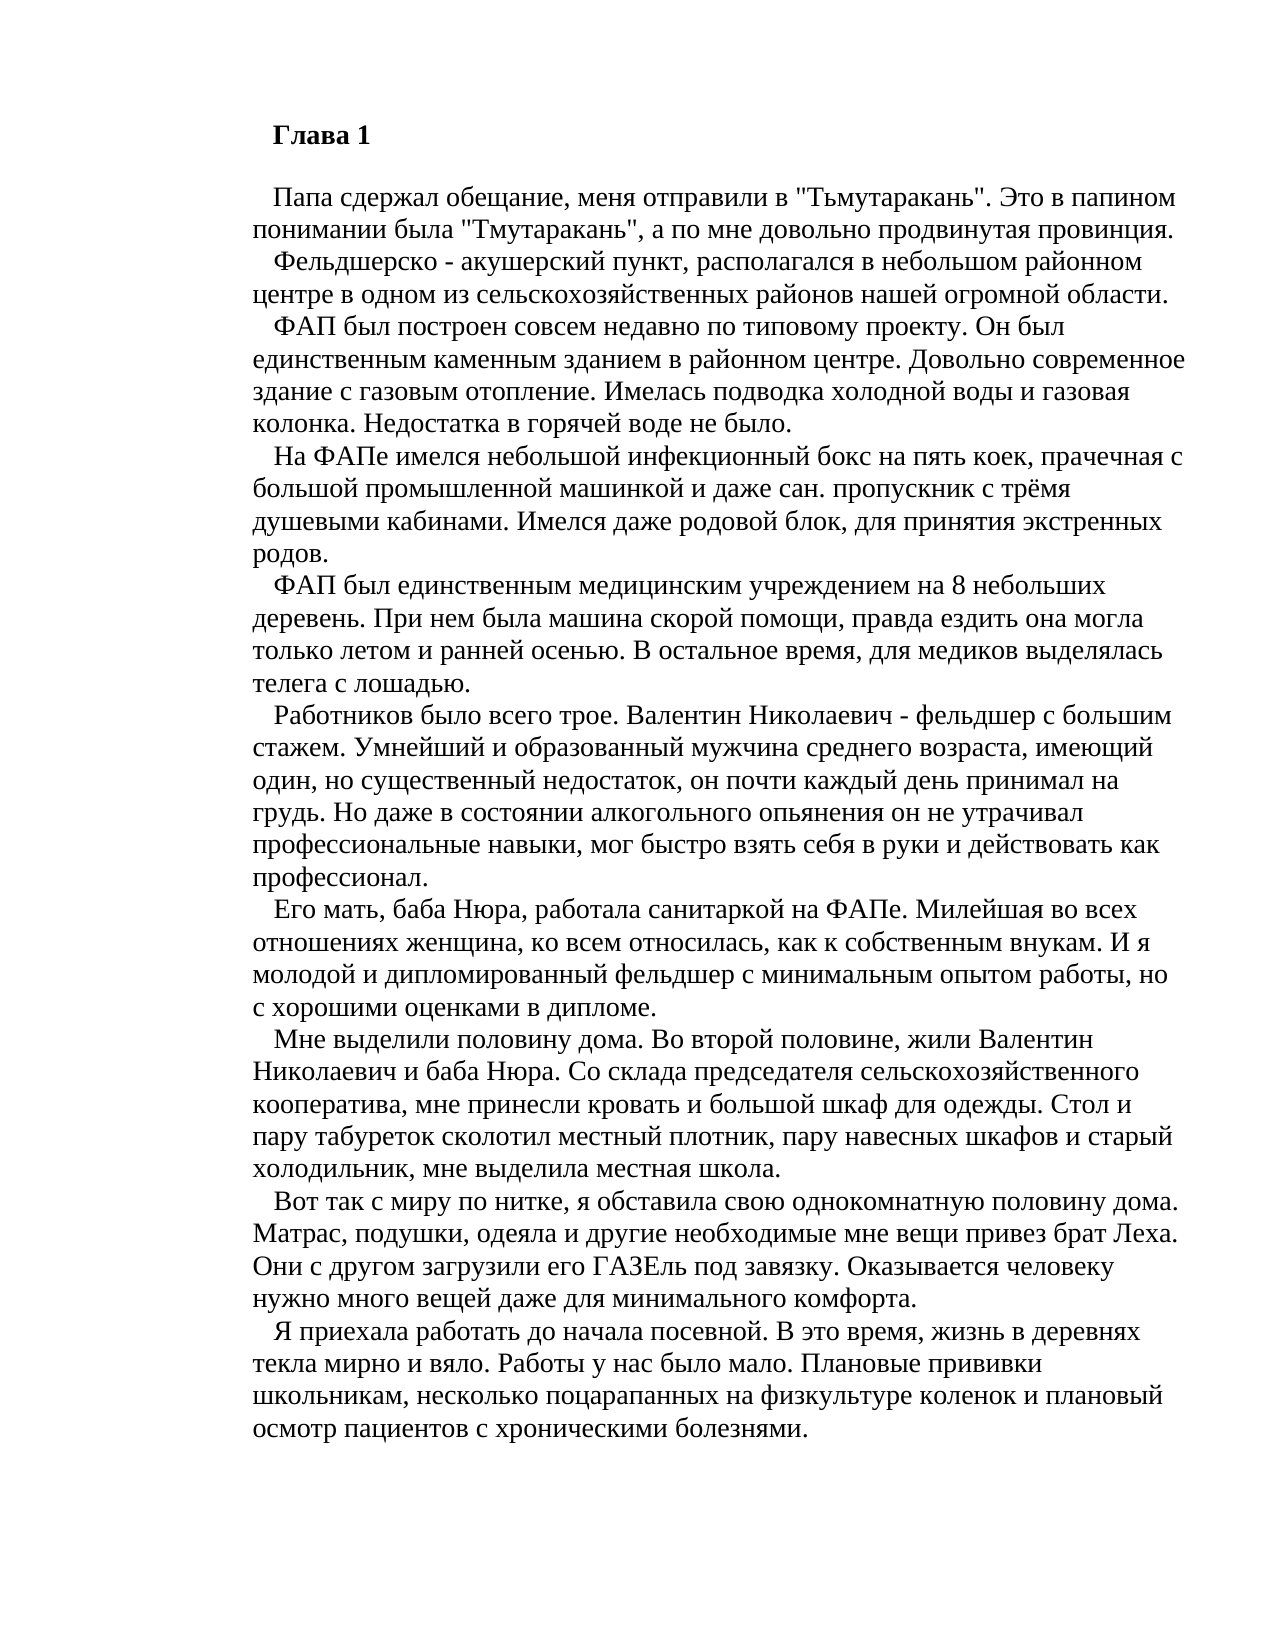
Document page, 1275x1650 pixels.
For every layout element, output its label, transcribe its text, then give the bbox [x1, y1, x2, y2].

text Работников было всего трое. Валентин Николаевич - фельдшер с большим стажем. Умнейший и образованный мужчина среднего возраста, имеющий один, но существенный недостаток, он почти каждый день принимал на грудь. Но даже в состоянии алкогольного опьянения он не утрачивал профессиональные навыки, мог быстро взять себя в руки и действовать как профессионал. [252, 698, 1186, 892]
text Мне выделили половину дома. Во второй половине, жили Валентин Николаевич и баба Нюра. Со склада председателя сельскохозяйственного кооператива, мне принесли кровать и большой шкаф для одежды. Стол и пару табуреток сколотил местный плотник, пару навесных шкафов и старый холодильник, мне выделила местная школа. [252, 1022, 1186, 1184]
text На ФАПе имелся небольшой инфекционный бокс на пять коек, прачечная с большой промышленной машинкой и даже сан. пропускник с трёмя душевыми кабинами. Имелся даже родовой блок, для принятия экстренных родов. [252, 439, 1186, 568]
subtitle Глава 1 [177, 118, 1186, 151]
text Фельдшерско - акушерский пункт, располагался в небольшом районном центре в одном из сельскохозяйственных районов нашей огромной области. [252, 244, 1186, 309]
text ФАП был единственным медицинским учреждением на 8 небольших деревень. При нем была машина скорой помощи, правда ездить она могла только летом и ранней осенью. В остальное время, для медиков выделялась телега с лошадью. [252, 568, 1186, 698]
text Его мать, баба Нюра, работала санитаркой на ФАПе. Милейшая во всех отношениях женщина, ко всем относилась, как к собственным внукам. И я молодой и дипломированный фельдшер с минимальным опытом работы, но с хорошими оценками в дипломе. [252, 892, 1186, 1022]
text ФАП был построен совсем недавно по типовому проекту. Он был единственным каменным зданием в районном центре. Довольно современное здание с газовым отопление. Имелась подводка холодной воды и газовая колонка. Недостатка в горячей воде не было. [252, 309, 1186, 439]
text Я приехала работать до начала посевной. В это время, жизнь в деревнях текла мирно и вяло. Работы у нас было мало. Плановые прививки школьникам, несколько поцарапанных на физкультуре коленок и плановый осмотр пациентов с хроническими болезнями. [252, 1313, 1186, 1443]
text Папа сдержал обещание, меня отправили в "Тьмутаракань". Это в папином понимании была "Тмутаракань", а по мне довольно продвинутая провинция. [252, 180, 1186, 244]
text Вот так с миру по нитке, я обставила свою однокомнатную половину дома. Матрас, подушки, одеяла и другие необходимые мне вещи привез брат Леха. Они с другом загрузили его ГАЗЕль под завязку. Оказывается человеку нужно много вещей даже для минимального комфорта. [252, 1184, 1186, 1313]
